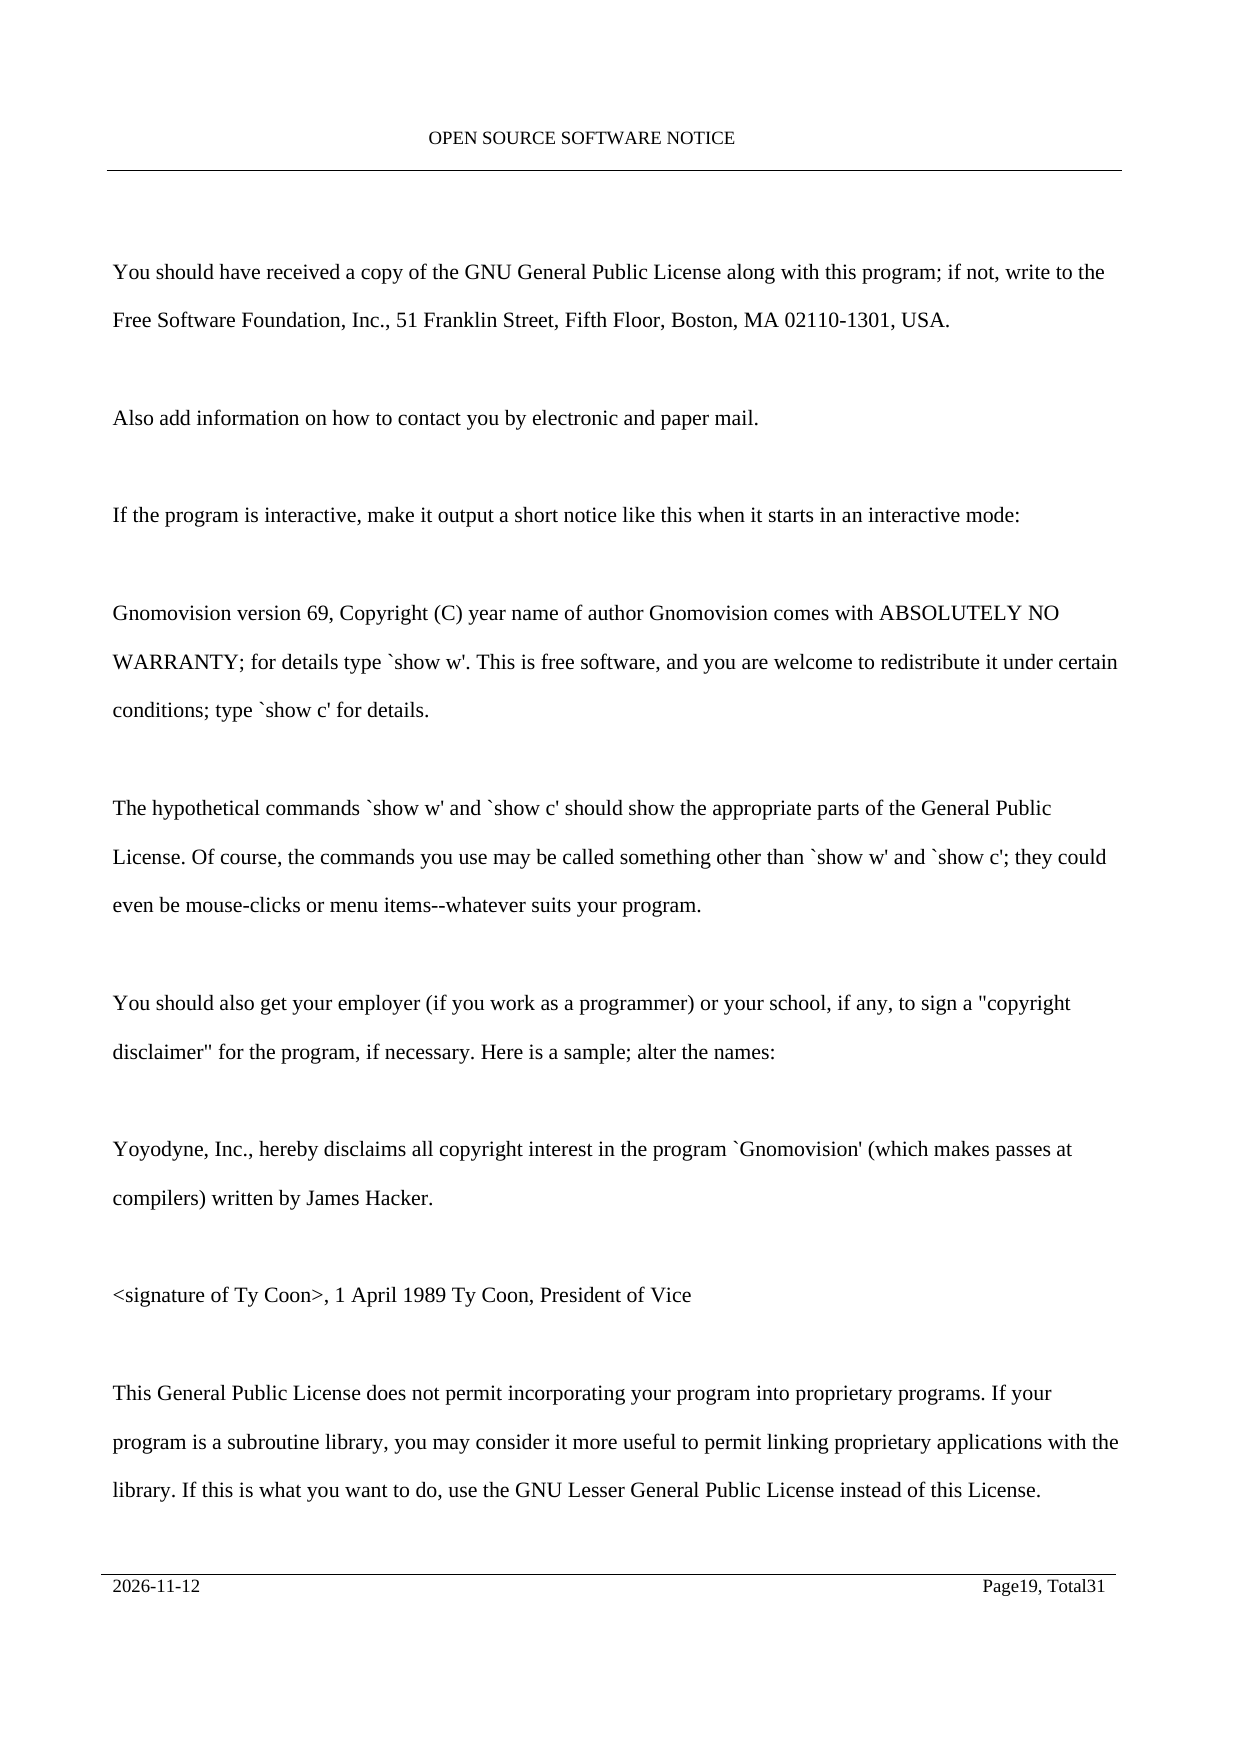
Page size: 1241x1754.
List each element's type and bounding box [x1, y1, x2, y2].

text [112, 206, 1128, 1506]
